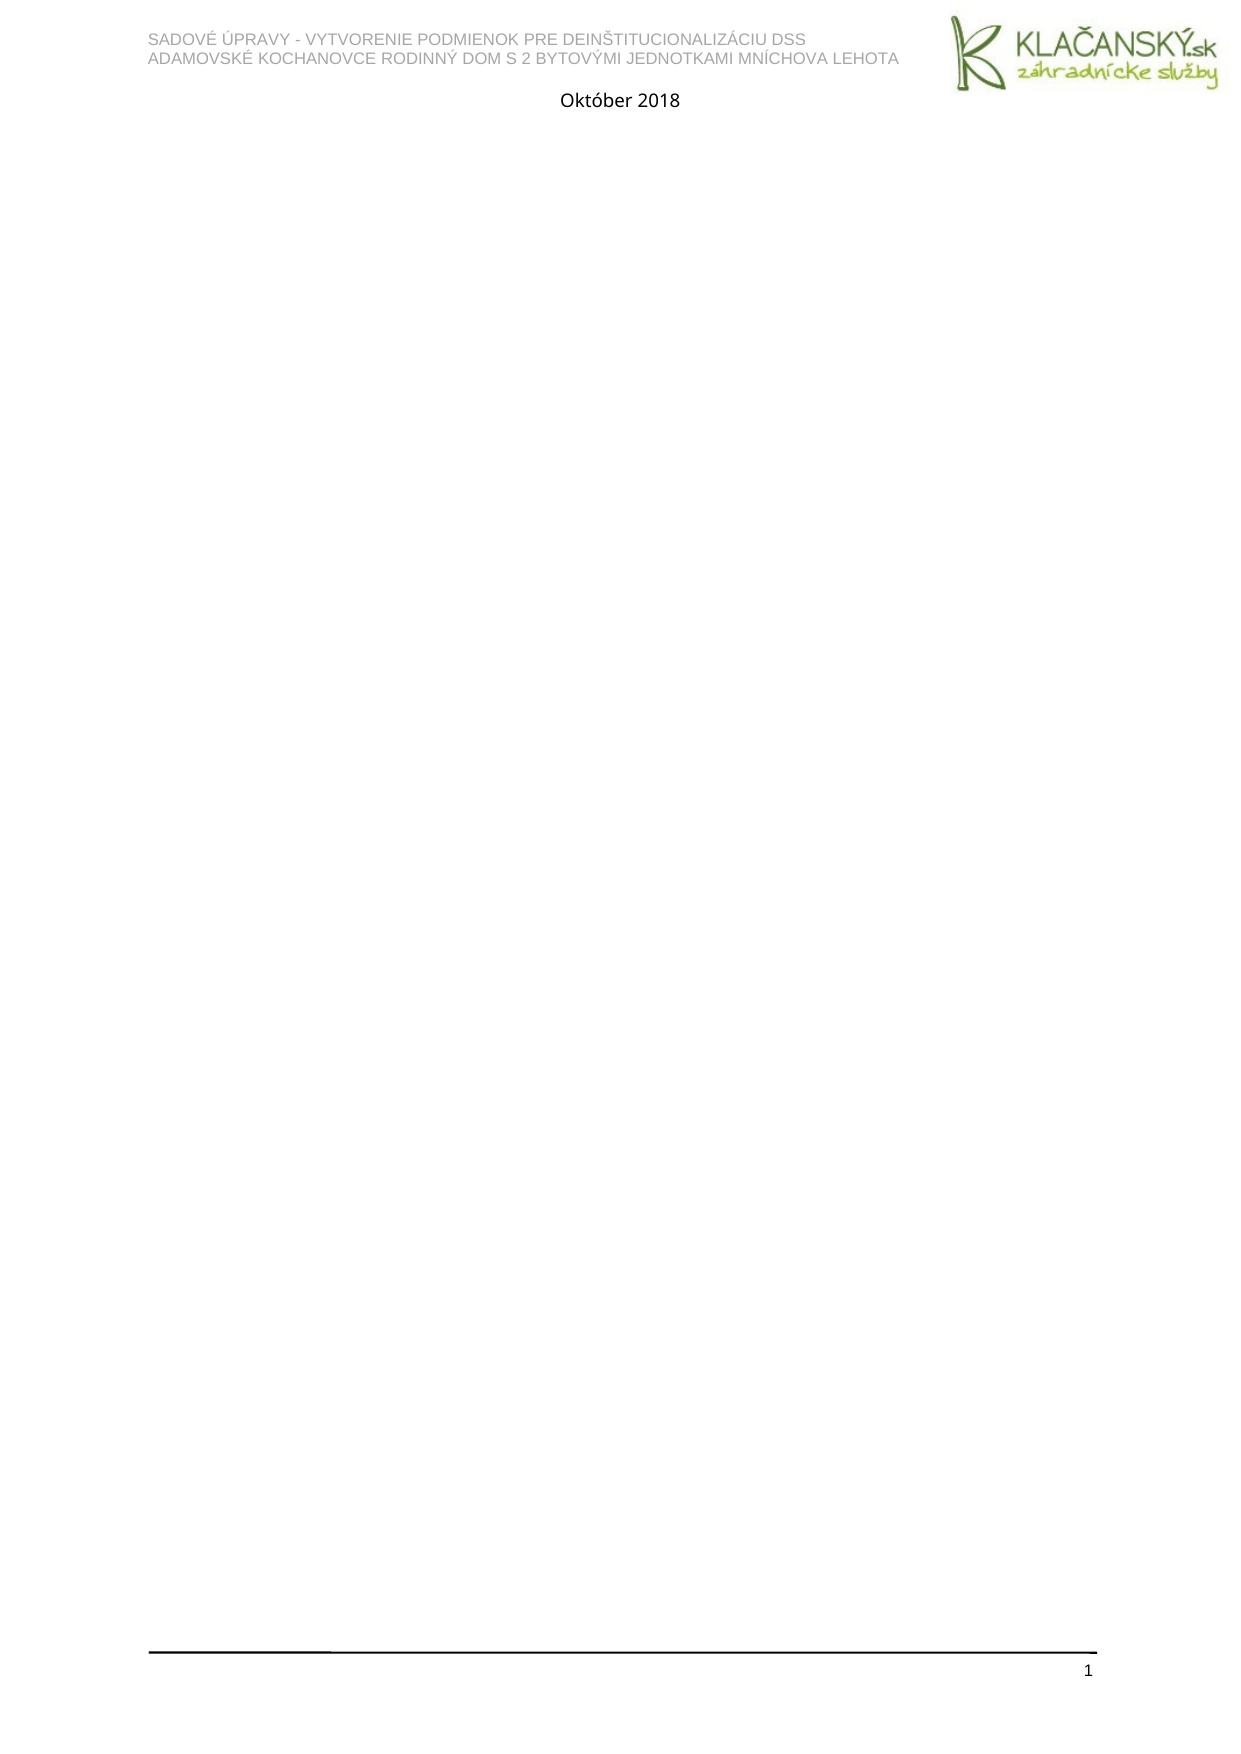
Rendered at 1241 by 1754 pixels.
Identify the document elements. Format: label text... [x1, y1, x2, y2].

text Október 2018 [148, 87, 1092, 112]
picture [950, 0, 1241, 108]
